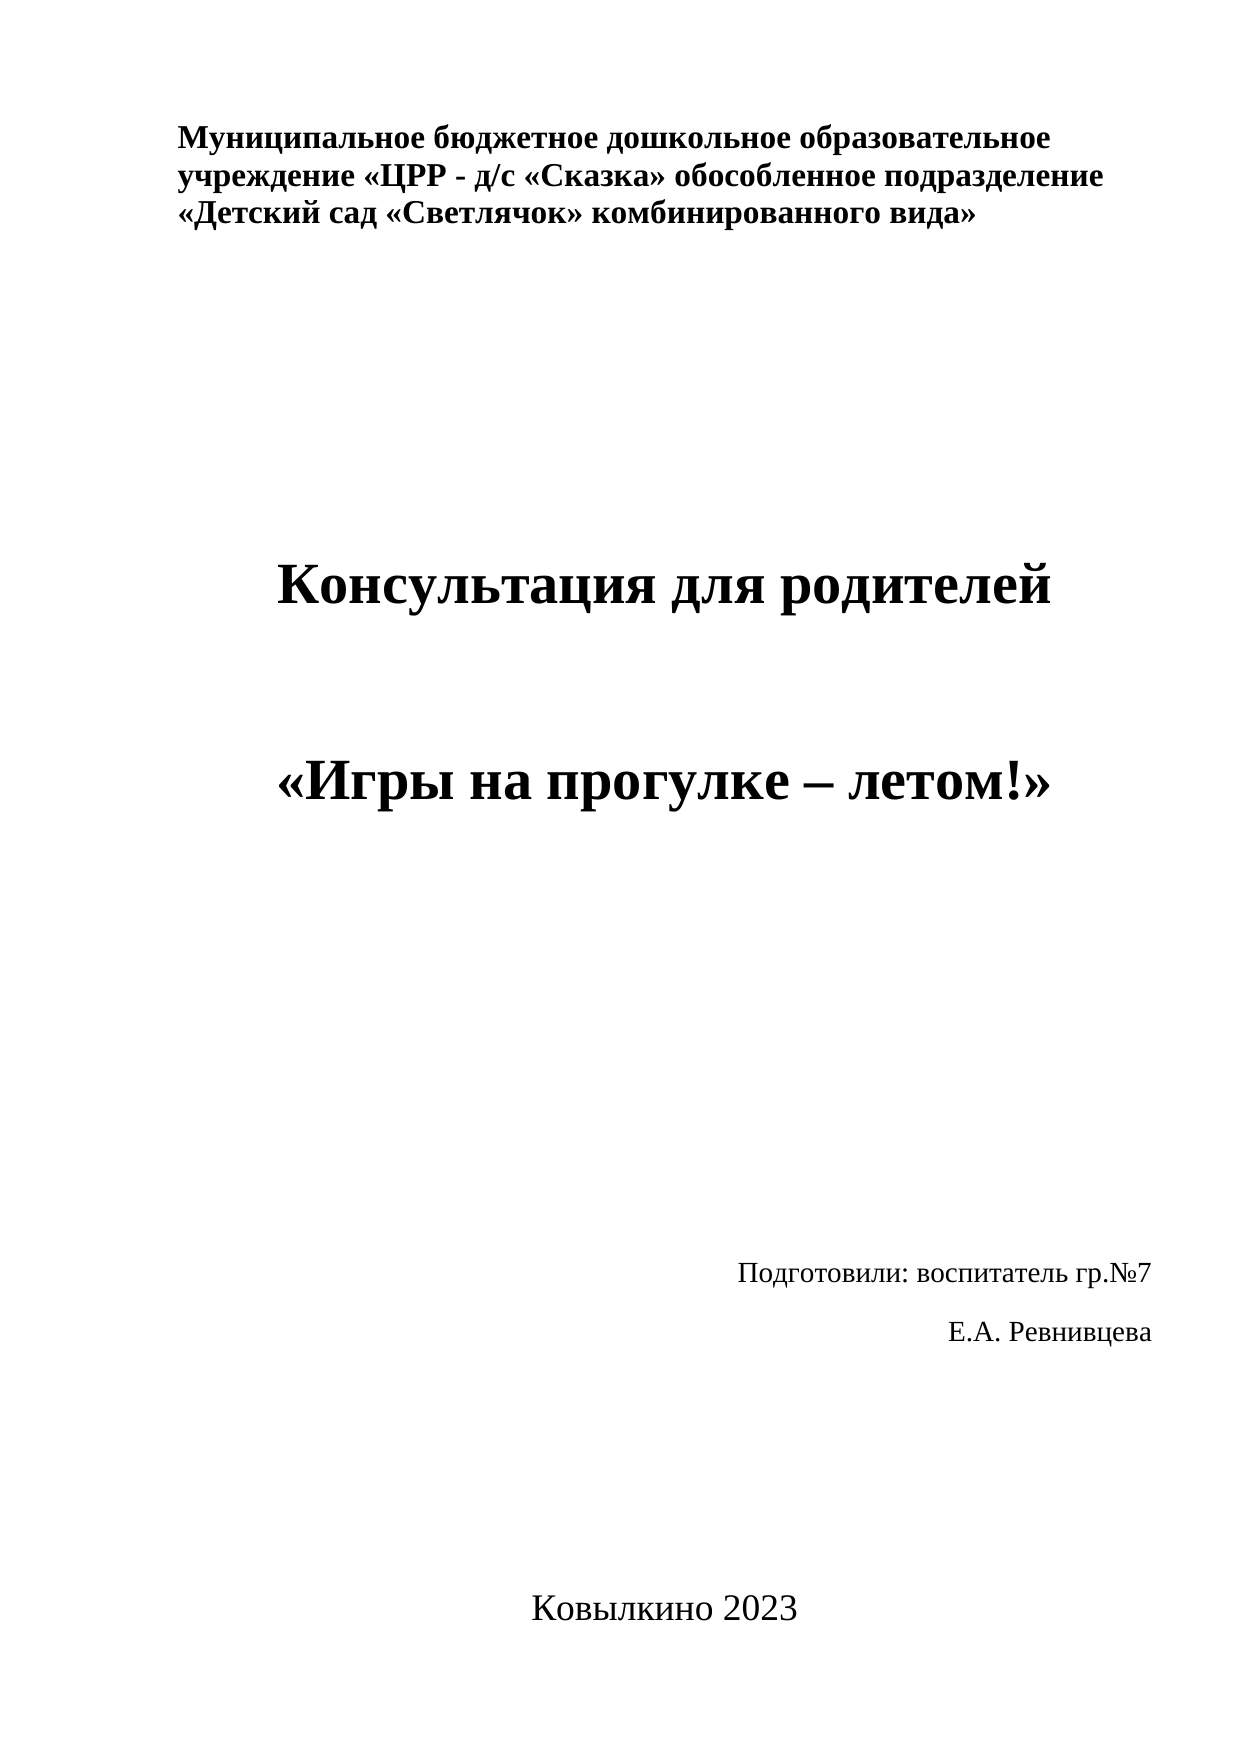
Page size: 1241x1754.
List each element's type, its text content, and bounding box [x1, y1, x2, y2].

text Муниципальное бюджетное дошкольное образовательное учреждение «ЦРР - д/с «Сказка» обособленное подразделение «Детский сад «Светлячок» комбинированного вида» [177, 118, 1212, 231]
text Е.А. Ревнивцева [177, 1314, 1152, 1348]
text «Игры на прогулке – летом!» [177, 745, 1152, 812]
text Подготовили: воспитатель гр.№7 [177, 1255, 1152, 1289]
text Ковылкино 2023 [177, 1585, 1152, 1628]
text Консультация для родителей [177, 549, 1152, 616]
